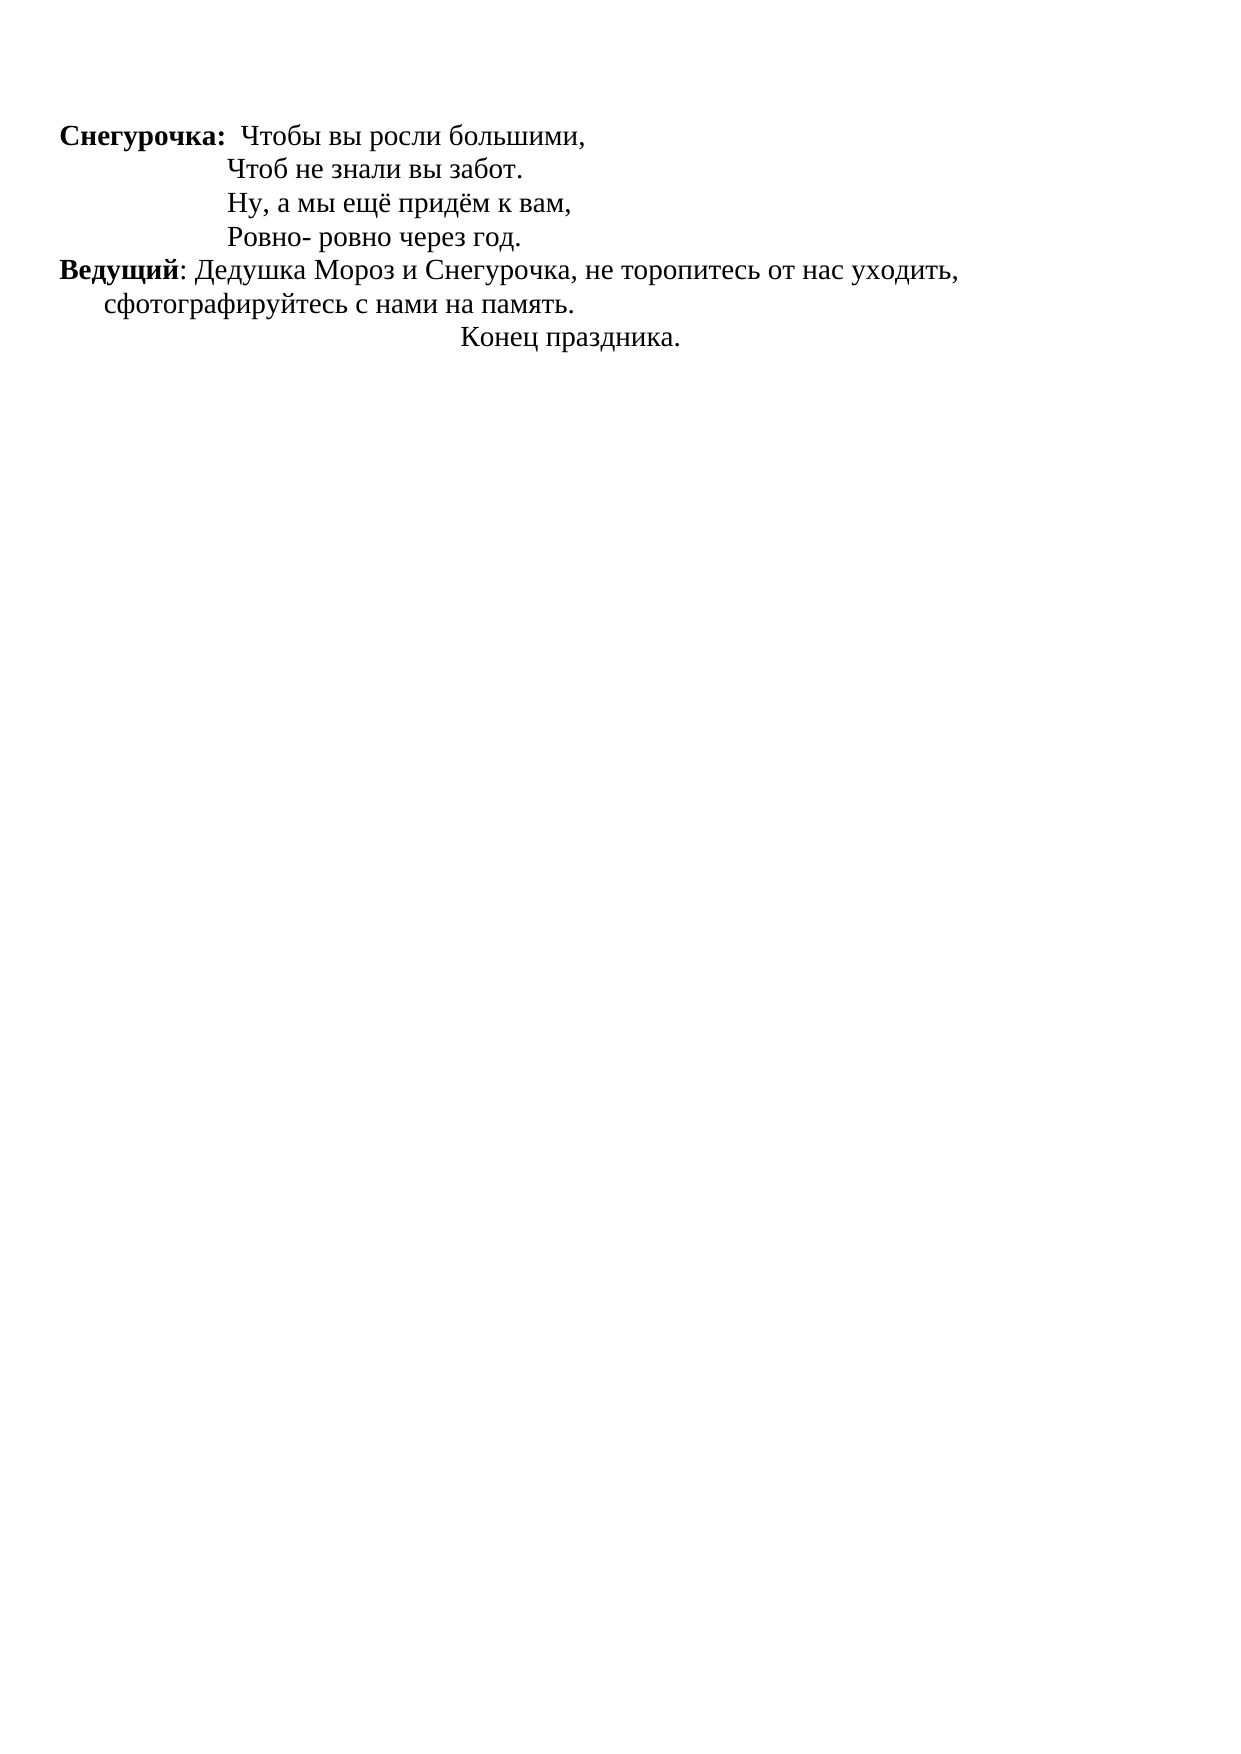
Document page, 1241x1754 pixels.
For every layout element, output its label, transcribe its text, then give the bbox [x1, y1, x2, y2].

text Ведущий: Дедушка Мороз и Снегурочка, не торопитесь от нас уходить, сфотографируйтесь с нами на память. [59, 252, 1152, 319]
text Чтоб не знали вы забот. [59, 152, 1152, 185]
text Ровно- ровно через год. [59, 219, 1152, 252]
text Снегурочка: Чтобы вы росли большими, [59, 118, 1152, 152]
text Ну, а мы ещё придём к вам, [59, 185, 1152, 219]
text Конец праздника. [59, 319, 1152, 353]
